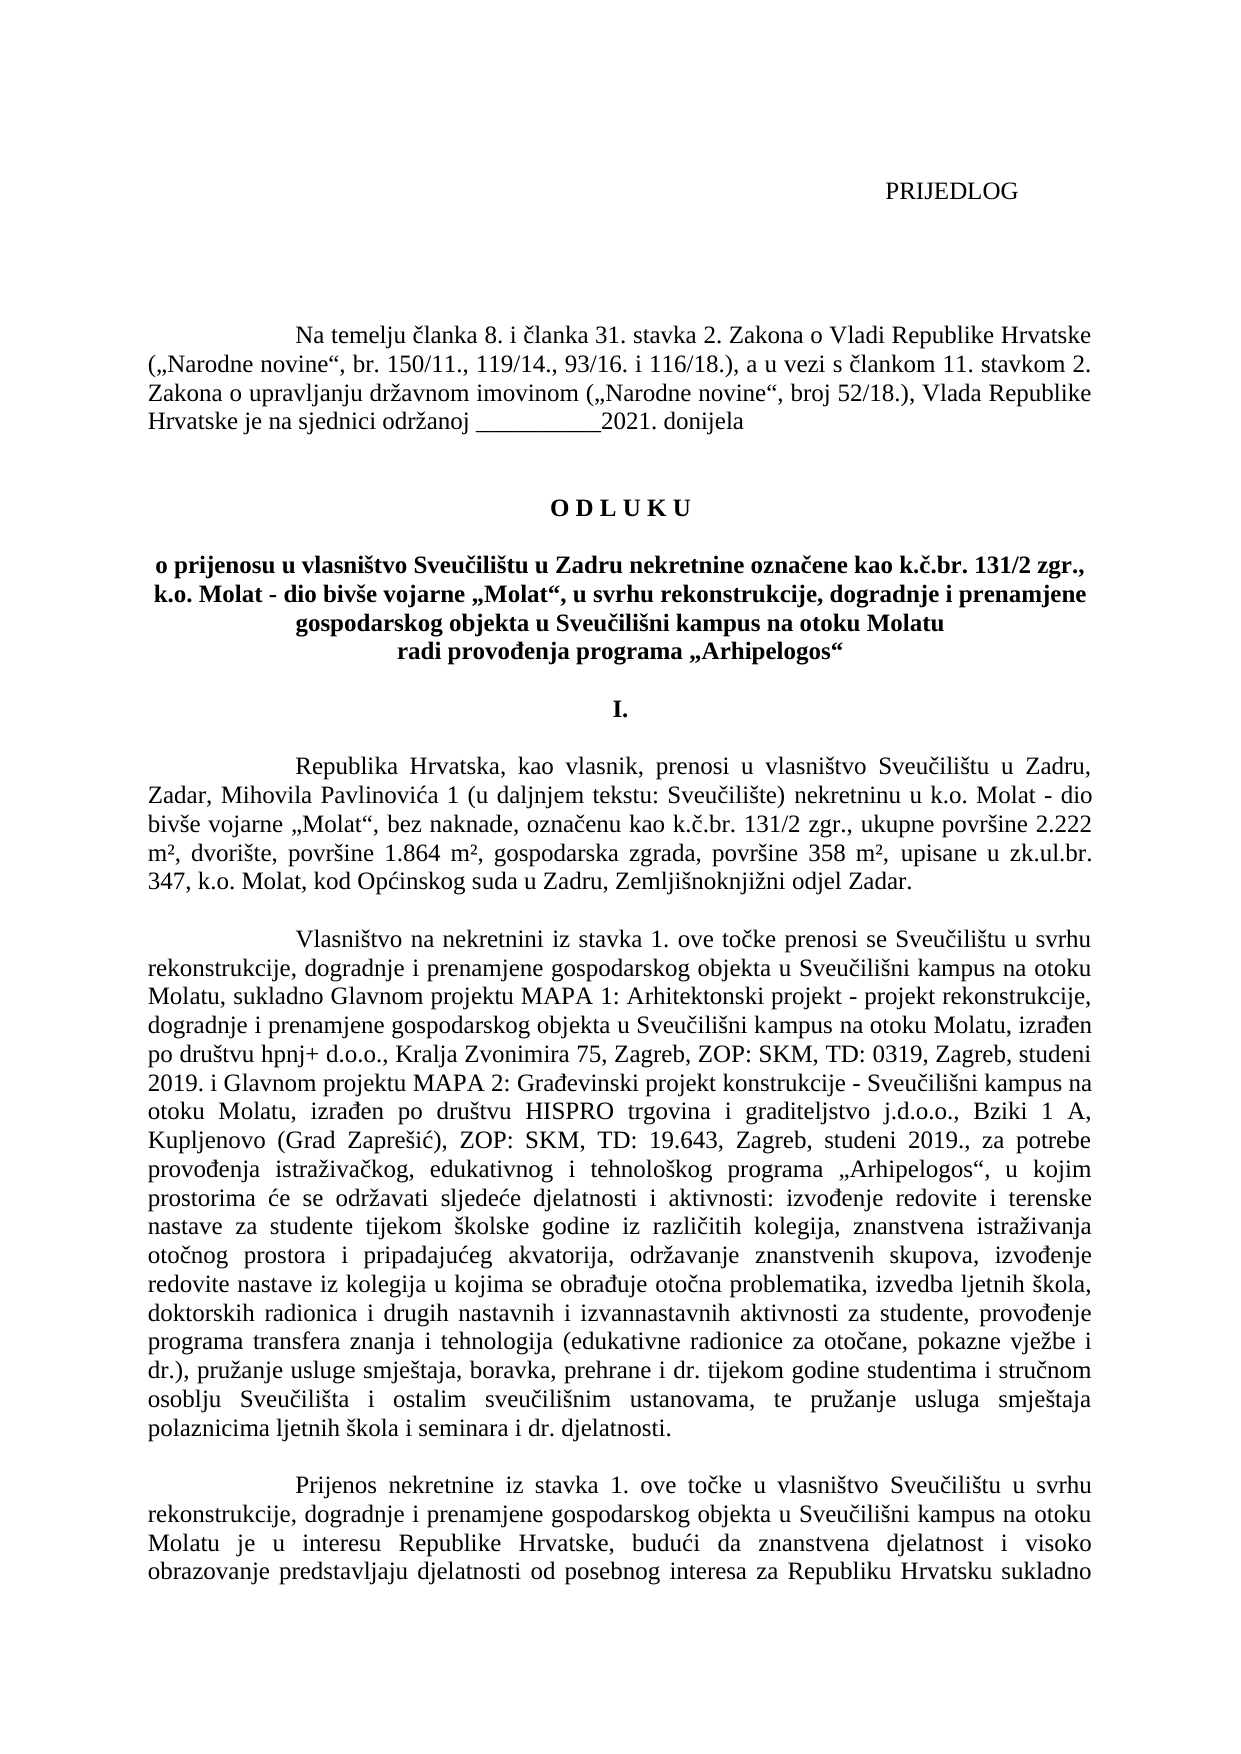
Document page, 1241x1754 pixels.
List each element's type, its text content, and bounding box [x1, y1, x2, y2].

text Republika Hrvatska, kao vlasnik, prenosi u vlasništvo Sveučilištu u Zadru, Zadar, Mihovila Pavlinovića 1 (u daljnjem tekstu: Sveučilište) nekretninu u k.o. Molat - dio bivše vojarne „Molat“, bez naknade, označenu kao k.č.br. 131/2 zgr., ukupne površine 2.222 m², dvorište, površine 1.864 m², gospodarska zgrada, površine 358 m², upisane u zk.ul.br. 347, k.o. Molat, kod Općinskog suda u Zadru, Zemljišnoknjižni odjel Zadar. [148, 751, 1092, 895]
text O D L U K U [148, 493, 1092, 521]
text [148, 1470, 1092, 1585]
text Na temelju članka 8. i članka 31. stavka 2. Zakona o Vladi Republike Hrvatske („Narodne novine“, br. 150/11., 119/14., 93/16. i 116/18.), a u vezi s člankom 11. stavkom 2. Zakona o upravljanju državnom imovinom („Narodne novine“, broj 52/18.), Vlada Republike Hrvatske je na sjednici održanoj __________2021. donijela [148, 320, 1092, 435]
text o prijenosu u vlasništvo Sveučilištu u Zadru nekretnine označene kao k.č.br. 131/2 zgr., k.o. Molat - dio bivše vojarne „Molat“, u svrhu rekonstrukcije, dogradnje i prenamjene gospodarskog objekta u Sveučilišni kampus na otoku Molatu [148, 550, 1092, 636]
text radi provođenja programa „Arhipelogos“ [148, 636, 1092, 665]
text PRIJEDLOG [148, 176, 1092, 205]
text I. [148, 694, 1092, 723]
text Vlasništvo na nekretnini iz stavka 1. ove točke prenosi se Sveučilištu u svrhu rekonstrukcije, dogradnje i prenamjene gospodarskog objekta u Sveučilišni kampus na otoku Molatu, sukladno Glavnom projektu MAPA 1: Arhitektonski projekt - projekt rekonstrukcije, dogradnje i prenamjene gospodarskog objekta u Sveučilišni kampus na otoku Molatu, izrađen po društvu hpnj+ d.o.o., Kralja Zvonimira 75, Zagreb, ZOP: SKM, TD: 0319, Zagreb, studeni 2019. i Glavnom projektu MAPA 2: Građevinski projekt konstrukcije - Sveučilišni kampus na otoku Molatu, izrađen po društvu HISPRO trgovina i graditeljstvo j.d.o.o., Bziki 1 A, Kupljenovo (Grad Zaprešić), ZOP: SKM, TD: 19.643, Zagreb, studeni 2019., za potrebe provođenja istraživačkog, edukativnog i tehnološkog programa „Arhipelogos“, u kojim prostorima će se održavati sljedeće djelatnosti i aktivnosti: izvođenje redovite i terenske nastave za studente tijekom školske godine iz različitih kolegija, znanstvena istraživanja otočnog prostora i pripadajućeg akvatorija, održavanje znanstvenih skupova, izvođenje redovite nastave iz kolegija u kojima se obrađuje otočna problematika, izvedba ljetnih škola, doktorskih radionica i drugih nastavnih i izvannastavnih aktivnosti za studente, provođenje programa transfera znanja i tehnologija (edukativne radionice za otočane, pokazne vježbe i dr.), pružanje usluge smještaja, boravka, prehrane i dr. tijekom godine studentima i stručnom osoblju Sveučilišta i ostalim sveučilišnim ustanovama, te pružanje usluga smještaja polaznicima ljetnih škola i seminara i dr. djelatnosti. [148, 924, 1092, 1441]
